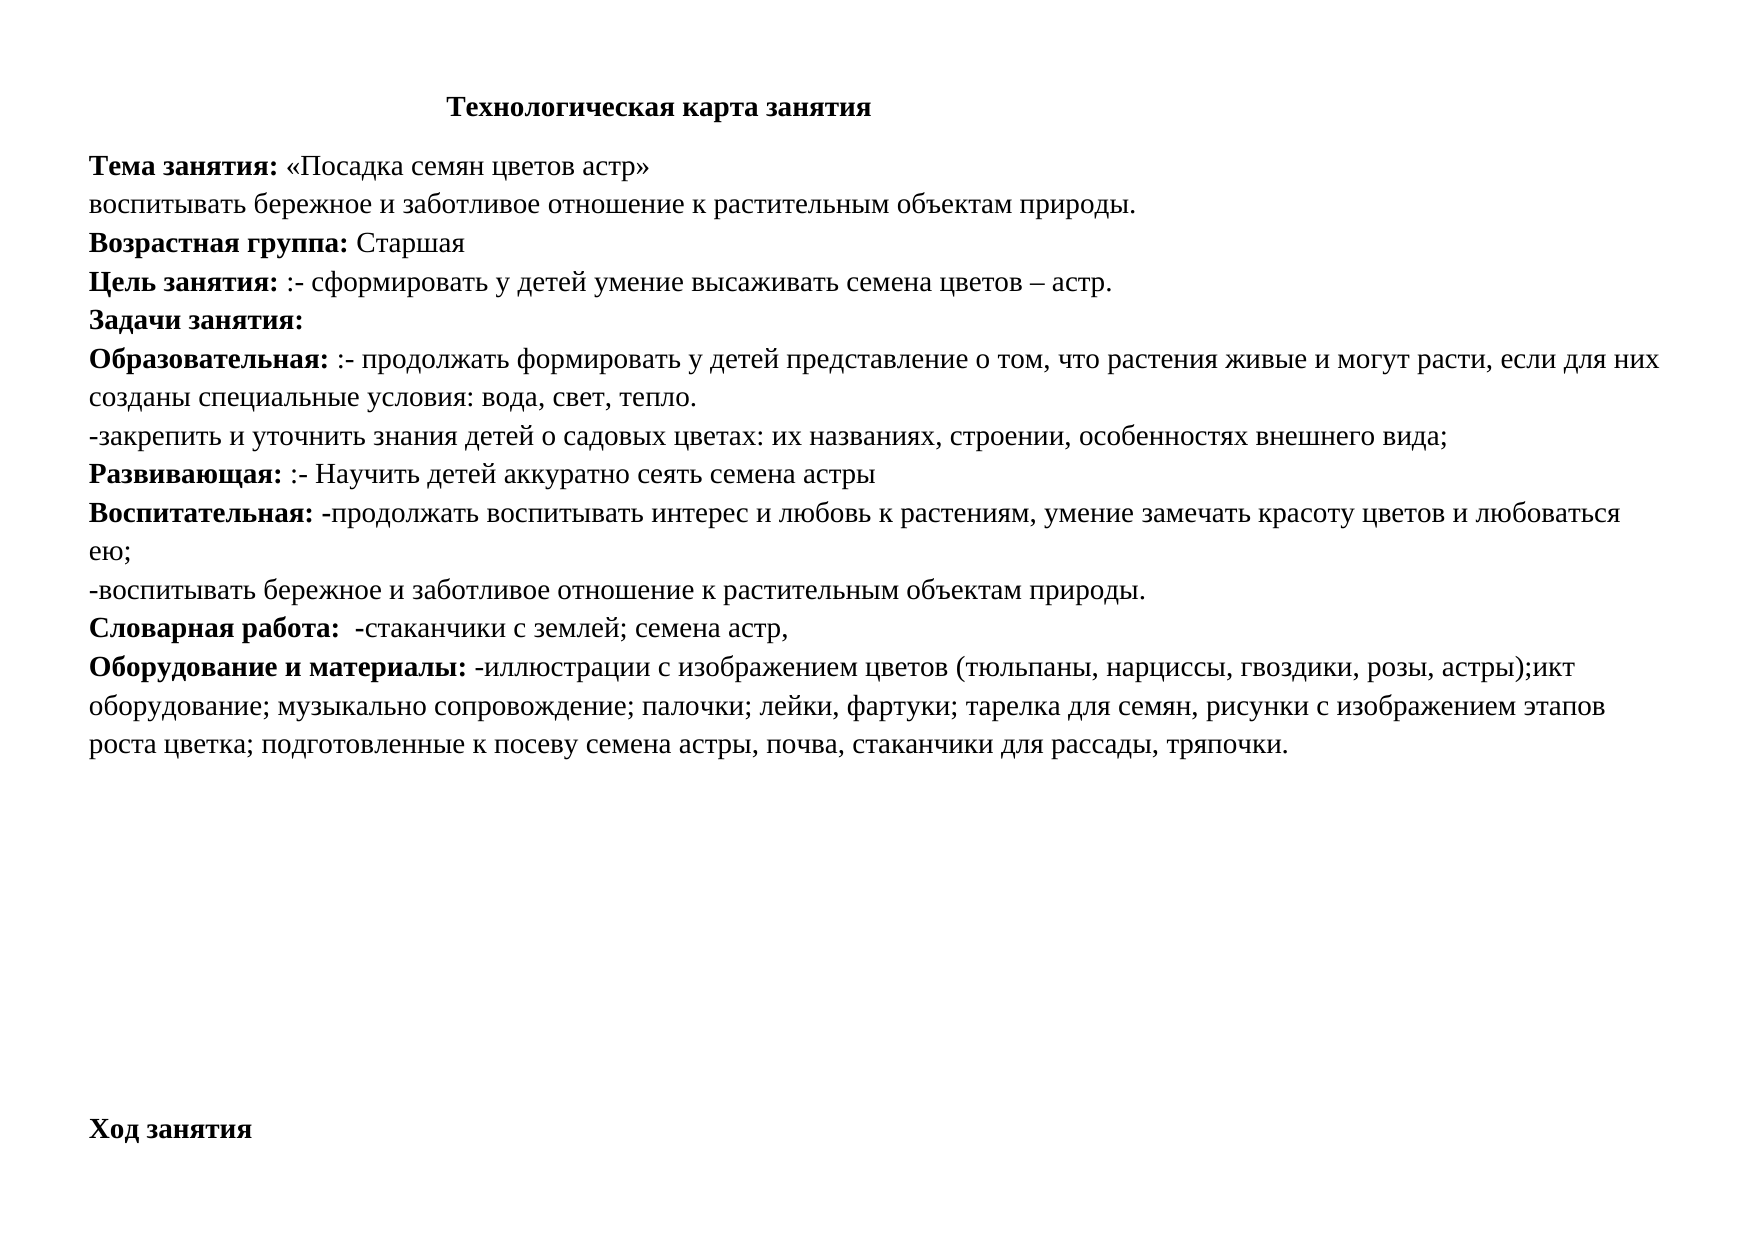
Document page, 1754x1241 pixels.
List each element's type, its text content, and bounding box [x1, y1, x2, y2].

text Возрастная группа: Старшая [89, 225, 1665, 259]
text Оборудование и материалы: -иллюстрации с изображением цветов (тюльпаны, нарциссы, гвоздики, розы, астры);икт оборудование; музыкально сопровождение; палочки; лейки, фартуки; тарелка для семян, рисунки с изображением этапов роста цветка; подготовленные к посеву семена астры, почва, стаканчики для рассады, тряпочки. [89, 649, 1665, 760]
text Развивающая: :- Научить детей аккуратно сеять семена астры [89, 456, 1665, 490]
text Воспитательная: -продолжать воспитывать интерес и любовь к растениям, умение замечать красоту цветов и любоваться ею; [89, 495, 1665, 567]
text Технологическая карта занятия [89, 89, 1665, 122]
text Задачи занятия: [89, 302, 1665, 336]
text Тема занятия: «Посадка семян цветов астр» [89, 148, 1665, 182]
text -воспитывать бережное и заботливое отношение к растительным объектам природы. [89, 572, 1665, 606]
text Цель занятия: :- сформировать у детей умение высаживать семена цветов – астр. [89, 264, 1665, 297]
text Ход занятия [89, 1112, 1665, 1145]
text -закрепить и уточнить знания детей о садовых цветах: их названиях, строении, особенностях внешнего вида; [89, 418, 1665, 451]
text воспитывать бережное и заботливое отношение к растительным объектам природы. [89, 187, 1665, 220]
text Образовательная: :- продолжать формировать у детей представление о том, что растения живые и могут расти, если для них созданы специальные условия: вода, свет, тепло. [89, 341, 1665, 413]
text Словарная работа: -стаканчики с землей; семена астр, [89, 611, 1665, 644]
